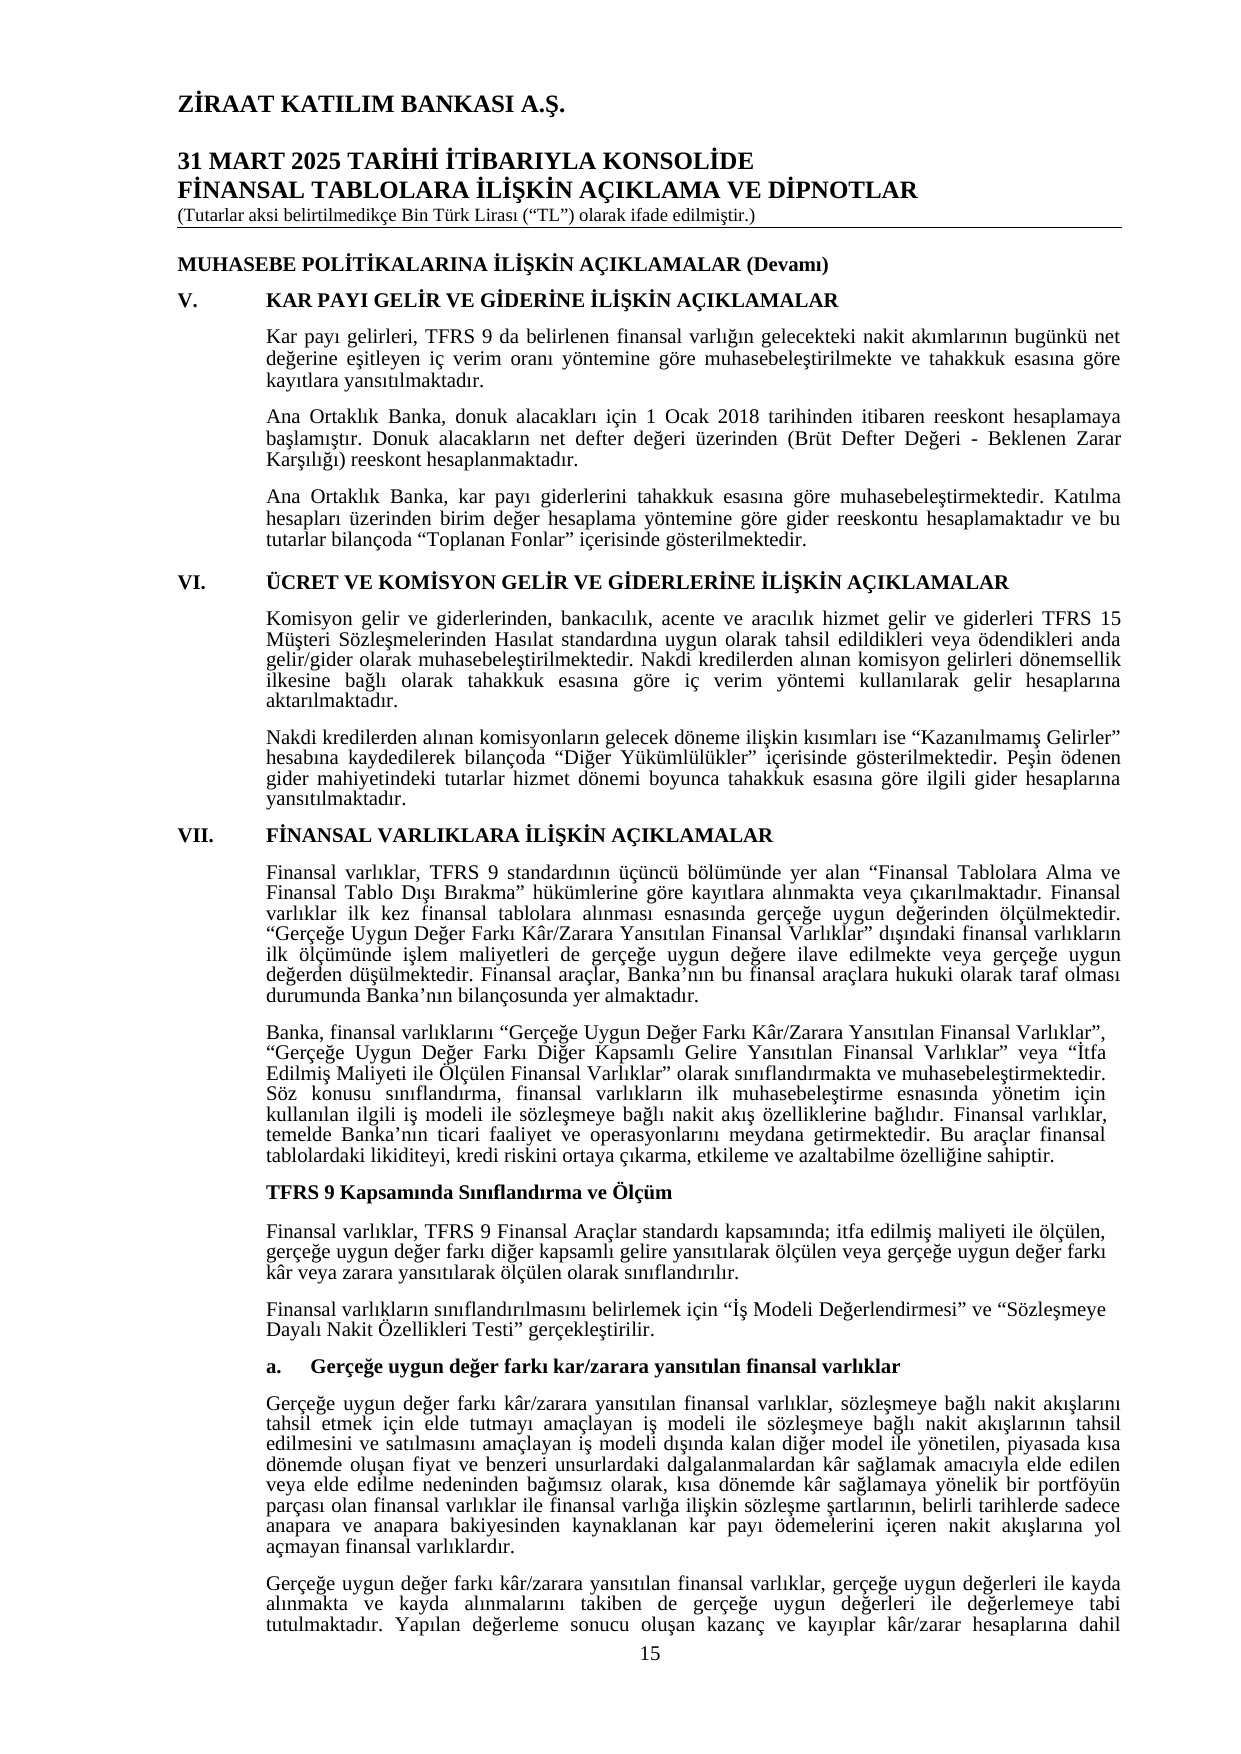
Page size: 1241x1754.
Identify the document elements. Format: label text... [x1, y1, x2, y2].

text Gerçeğe uygun değer farkı kâr/zarara yansıtılan finansal varlıklar, sözleşmeye bağlı nakit akışlarını tahsil etmek için elde tutmayı amaçlayan iş modeli ile sözleşmeye bağlı nakit akışlarının tahsil edilmesini ve satılmasını amaçlayan iş modeli dışında kalan diğer model ile yönetilen, piyasada kısa dönemde oluşan fiyat ve benzeri unsurlardaki dalgalanmalardan kâr sağlamak amacıyla elde edilen veya elde edilme nedeninden bağımsız olarak, kısa dönemde kâr sağlamaya yönelik bir portföyün parçası olan finansal varlıklar ile finansal varlığa ilişkin sözleşme şartlarının, belirli tarihlerde sadece anapara ve anapara bakiyesinden kaynaklanan kar payı ödemelerini içeren nakit akışlarına yol açmayan finansal varlıklardır. [266, 1394, 1122, 1558]
text Ana Ortaklık Banka, donuk alacakları için 1 Ocak 2018 tarihinden itibaren reeskont hesaplamaya başlamıştır. Donuk alacakların net defter değeri üzerinden (Brüt Defter Değeri - Beklenen Zarar Karşılığı) reeskont hesaplanmaktadır. [266, 407, 1122, 471]
text Kar payı gelirleri, TFRS 9 da belirlenen finansal varlığın gelecekteki nakit akımlarının bugünkü net değerine eşitleyen iç verim oranı yöntemine göre muhasebeleştirilmekte ve tahakkuk esasına göre kayıtlara yansıtılmaktadır. [266, 327, 1122, 392]
text Finansal varlıklar, TFRS 9 standardının üçüncü bölümünde yer alan “Finansal Tablolara Alma ve Finansal Tablo Dışı Bırakma” hükümlerine göre kayıtlara alınmakta veya çıkarılmaktadır. Finansal varlıklar ilk kez finansal tablolara alınması esnasında gerçeğe uygun değerinden ölçülmektedir. “Gerçeğe Uygun Değer Farkı Kâr/Zarara Yansıtılan Finansal Varlıklar” dışındaki finansal varlıkların ilk ölçümünde işlem maliyetleri de gerçeğe uygun değere ilave edilmekte veya gerçeğe uygun değerden düşülmektedir. Finansal araçlar, Banka’nın bu finansal araçlara hukuki olarak taraf olması durumunda Banka’nın bilançosunda yer almaktadır. [266, 863, 1122, 1007]
subtitle TFRS 9 Kapsamında Sınıflandırma ve Ölçüm [266, 1183, 1107, 1203]
text Finansal varlıklar, TFRS 9 Finansal Araçlar standardı kapsamında; itfa edilmiş maliyeti ile ölçülen, gerçeğe uygun değer farkı diğer kapsamlı gelire yansıtılarak ölçülen veya gerçeğe uygun değer farkı kâr veya zarara yansıtılarak ölçülen olarak sınıflandırılır. [266, 1222, 1107, 1284]
text Finansal varlıkların sınıflandırılmasını belirlemek için “İş Modeli Değerlendirmesi” ve “Sözleşmeye Dayalı Nakit Özellikleri Testi” gerçekleştirilir. [266, 1300, 1107, 1341]
text VI. ÜCRET VE KOMİSYON GELİR VE GİDERLERİNE İLİŞKİN AÇIKLAMALAR [177, 573, 1122, 593]
text V. KAR PAYI GELİR VE GİDERİNE İLİŞKİN AÇIKLAMALAR [177, 290, 1122, 312]
text MUHASEBE POLİTİKALARINA İLİŞKİN AÇIKLAMALAR (Devamı) [177, 255, 1122, 275]
text Banka, finansal varlıklarını “Gerçeğe Uygun Değer Farkı Kâr/Zarara Yansıtılan Finansal Varlıklar”, “Gerçeğe Uygun Değer Farkı Diğer Kapsamlı Gelire Yansıtılan Finansal Varlıklar” veya “İtfa Edilmiş Maliyeti ile Ölçülen Finansal Varlıklar” olarak sınıflandırmakta ve muhasebeleştirmektedir. Söz konusu sınıflandırma, finansal varlıkların ilk muhasebeleştirme esnasında yönetim için kullanılan ilgili iş modeli ile sözleşmeye bağlı nakit akış özelliklerine bağlıdır. Finansal varlıklar, temelde Banka’nın ticari faaliyet ve operasyonlarını meydana getirmektedir. Bu araçlar finansal tablolardaki likiditeyi, kredi riskini ortaya çıkarma, etkileme ve azaltabilme özelliğine sahiptir. [266, 1023, 1107, 1167]
text Nakdi kredilerden alınan komisyonların gelecek döneme ilişkin kısımları ise “Kazanılmamış Gelirler” hesabına kaydedilerek bilançoda “Diğer Yükümlülükler” içerisinde gösterilmektedir. Peşin ödenen gider mahiyetindeki tutarlar hizmet dönemi boyunca tahakkuk esasına göre ilgili gider hesaplarına yansıtılmaktadır. [266, 728, 1122, 810]
text Komisyon gelir ve giderlerinden, bankacılık, acente ve aracılık hizmet gelir ve giderleri TFRS 15 Müşteri Sözleşmelerinden Hasılat standardına uygun olarak tahsil edildikleri veya ödendikleri anda gelir/gider olarak muhasebeleştirilmektedir. Nakdi kredilerden alınan komisyon gelirleri dönemsellik ilkesine bağlı olarak tahakkuk esasına göre iç verim yöntemi kullanılarak gelir hesaplarına aktarılmaktadır. [266, 609, 1122, 712]
list a. Gerçeğe uygun değer farkı kar/zarara yansıtılan finansal varlıklar [266, 1357, 1122, 1378]
text Ana Ortaklık Banka, kar payı giderlerini tahakkuk esasına göre muhasebeleştirmektedir. Katılma hesapları üzerinden birim değer hesaplama yöntemine göre gider reeskontu hesaplamaktadır ve bu tutarlar bilançoda “Toplanan Fonlar” içerisinde gösterilmektedir. [266, 486, 1122, 551]
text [266, 1574, 1122, 1636]
text VII. FİNANSAL VARLIKLARA İLİŞKİN AÇIKLAMALAR [177, 827, 1122, 847]
